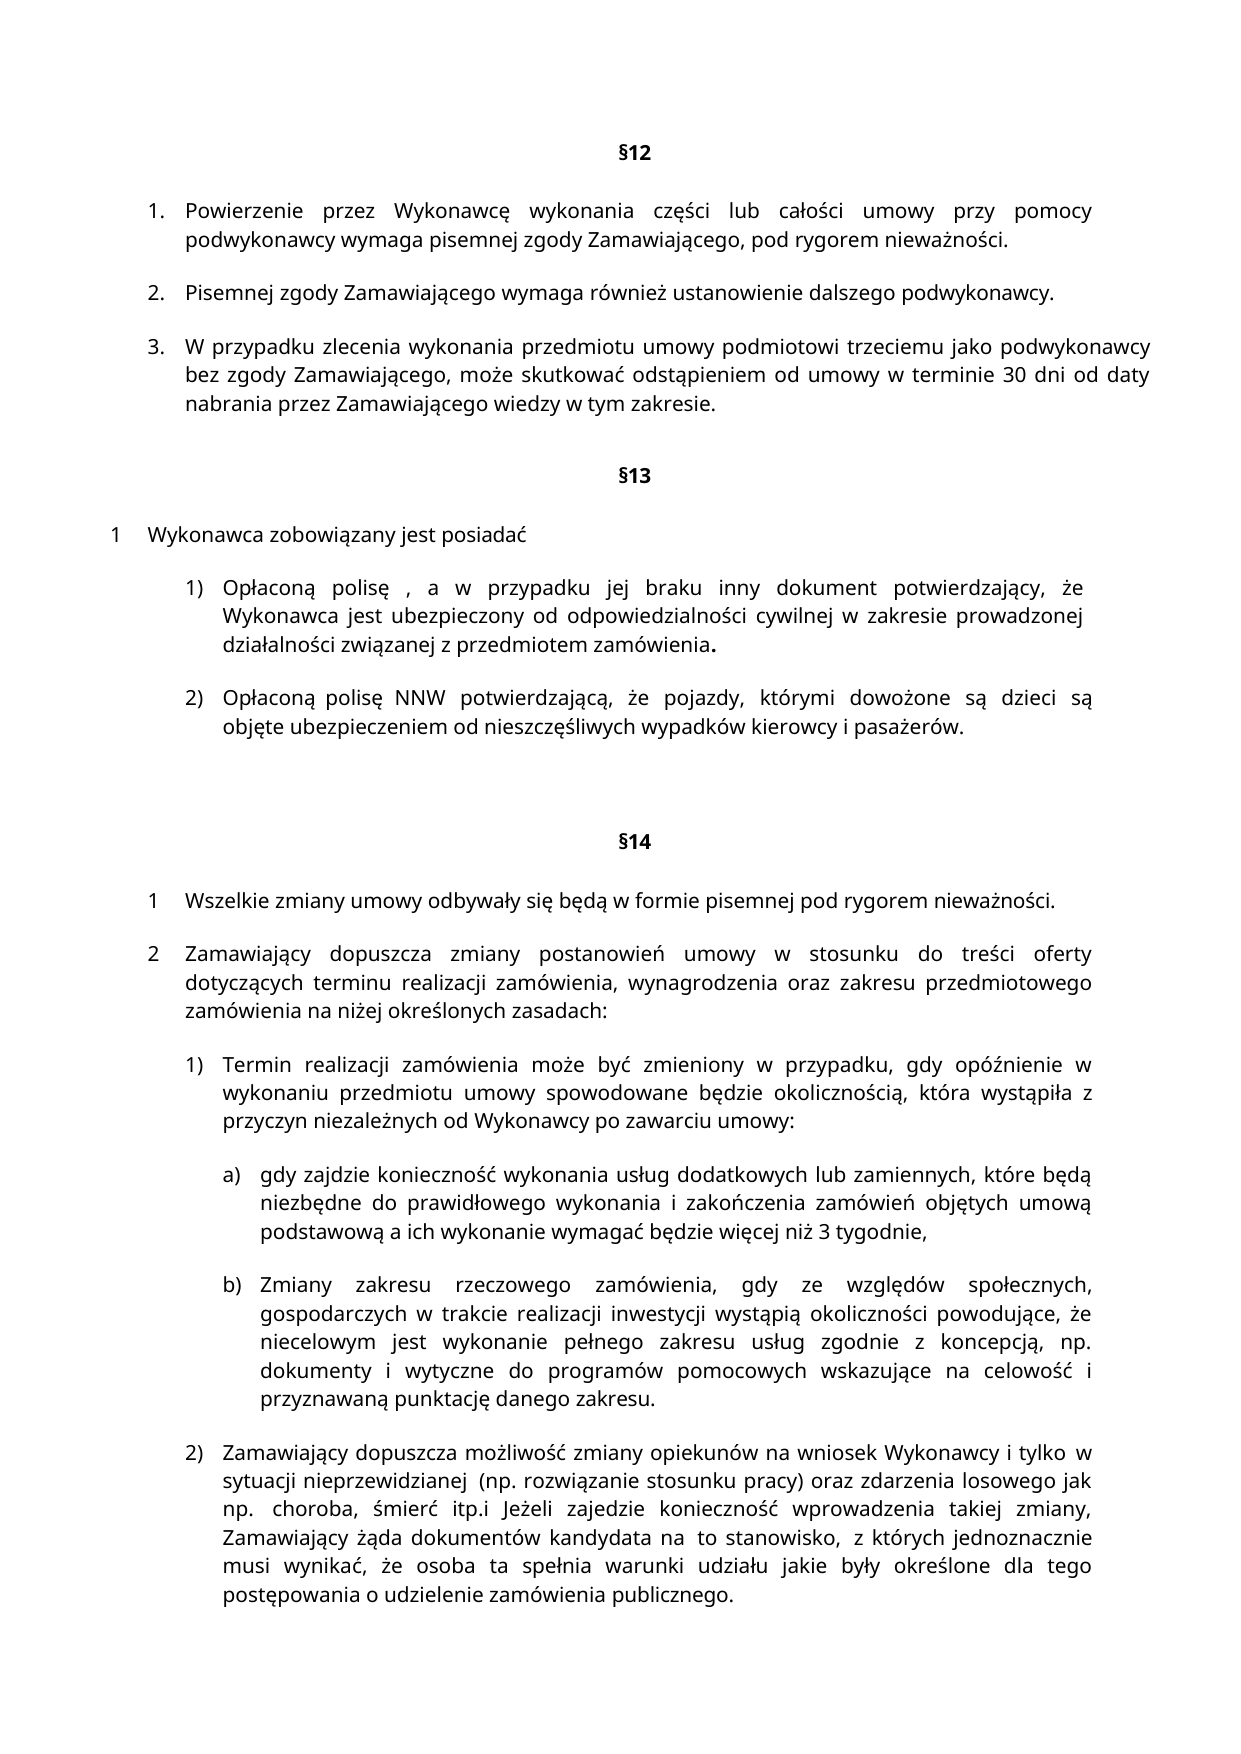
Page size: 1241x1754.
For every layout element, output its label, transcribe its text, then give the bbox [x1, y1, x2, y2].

list Zamawiający dopuszcza zmiany postanowień umowy w stosunku do treści oferty dotyczących terminu realizacji zamówienia, wynagrodzenia oraz zakresu przedmiotowego zamówienia na niżej określonych zasadach: [147, 939, 1093, 1024]
list Zmiany zakresu rzeczowego zamówienia, gdy ze względów społecznych, gospodarczych w trakcie realizacji inwestycji wystąpią okoliczności powodujące, że niecelowym jest wykonanie pełnego zakresu usług zgodnie z koncepcją, np. dokumenty i wytyczne do programów pomocowych wskazujące na celowość i przyznawaną punktację danego zakresu. [222, 1270, 1093, 1413]
list Powierzenie przez Wykonawcę wykonania części lub całości umowy przy pomocy podwykonawcy wymaga pisemnej zgody Zamawiającego, pod rygorem nieważności. [147, 196, 1093, 253]
list Opłaconą polisę NNW potwierdzającą, że pojazdy, którymi dowożone są dzieci są objęte ubezpieczeniem od nieszczęśliwych wypadków kierowcy i pasażerów. [185, 683, 1093, 740]
list W przypadku zlecenia wykonania przedmiotu umowy podmiotowi trzeciemu jako podwykonawcy bez zgody Zamawiającego, może skutkować odstąpieniem od umowy w terminie 30 dni od daty nabrania przez Zamawiającego wiedzy w tym zakresie. [147, 332, 1152, 417]
list Termin realizacji zamówienia może być zmieniony w przypadku, gdy opóźnienie w wykonaniu przedmiotu umowy spowodowane będzie okolicznością, która wystąpiła z przyczyn niezależnych od Wykonawcy po zawarciu umowy: [185, 1050, 1092, 1135]
list Opłaconą polisę , a w przypadku jej braku inny dokument potwierdzający, że Wykonawca jest ubezpieczony od odpowiedzialności cywilnej w zakresie prowadzonej działalności związanej z przedmiotem zamówienia. [185, 573, 1084, 658]
subtitle §14 [147, 827, 1122, 856]
subtitle §12 [147, 138, 1122, 166]
list Wszelkie zmiany umowy odbywały się będą w formie pisemnej pod rygorem nieważności. [147, 886, 1152, 914]
list gdy zajdzie konieczność wykonania usług dodatkowych lub zamiennych, które będą niezbędne do prawidłowego wykonania i zakończenia zamówień objętych umową podstawową a ich wykonanie wymagać będzie więcej niż 3 tygodnie, [222, 1160, 1093, 1245]
text 1 Wykonawca zobowiązany jest posiadać [110, 520, 1152, 548]
subtitle §13 [147, 461, 1122, 489]
list Zamawiający dopuszcza możliwość zmiany opiekunów na wniosek Wykonawcy i tylko w sytuacji nieprzewidzianej (np. rozwiązanie stosunku pracy) oraz zdarzenia losowego jak np. choroba, śmierć itp.i Jeżeli zajedzie konieczność wprowadzenia takiej zmiany, Zamawiający żąda dokumentów kandydata na to stanowisko, z których jednoznacznie musi wynikać, że osoba ta spełnia warunki udziału jakie były określone dla tego postępowania o udzielenie zamówienia publicznego. [185, 1438, 1093, 1608]
list Pisemnej zgody Zamawiającego wymaga również ustanowienie dalszego podwykonawcy. [147, 278, 1152, 307]
